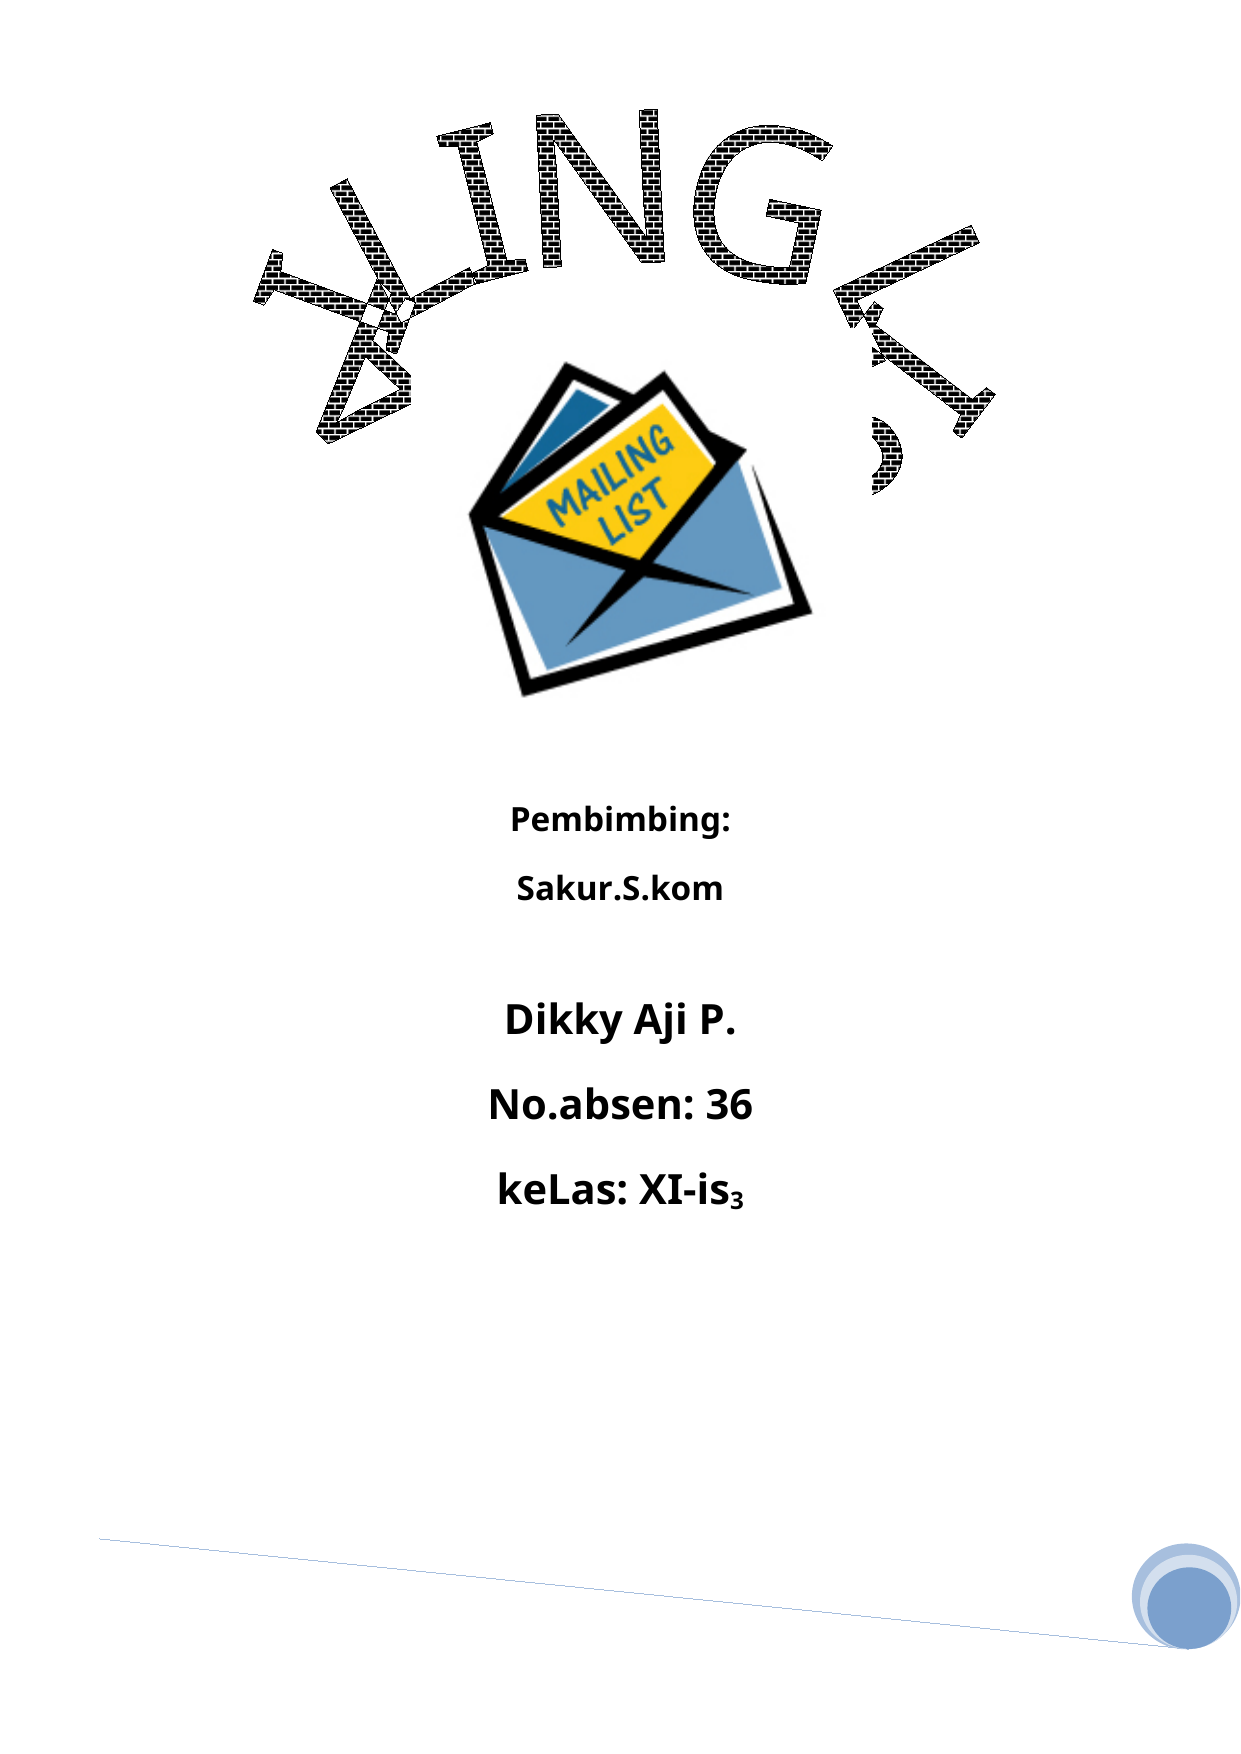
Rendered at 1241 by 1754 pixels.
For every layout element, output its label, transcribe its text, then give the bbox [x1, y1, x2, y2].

text No.absen: 36 [150, 1075, 1090, 1132]
text keLas: XI-is3 [150, 1160, 1090, 1217]
picture [537, 109, 665, 267]
picture [316, 225, 996, 732]
picture [253, 249, 366, 321]
text Pembimbing: [150, 796, 1090, 842]
picture [331, 122, 528, 317]
picture [377, 310, 408, 353]
text Dikky Aji P. [150, 990, 1090, 1047]
picture [693, 125, 832, 284]
text Sakur.S.kom [150, 864, 1090, 910]
